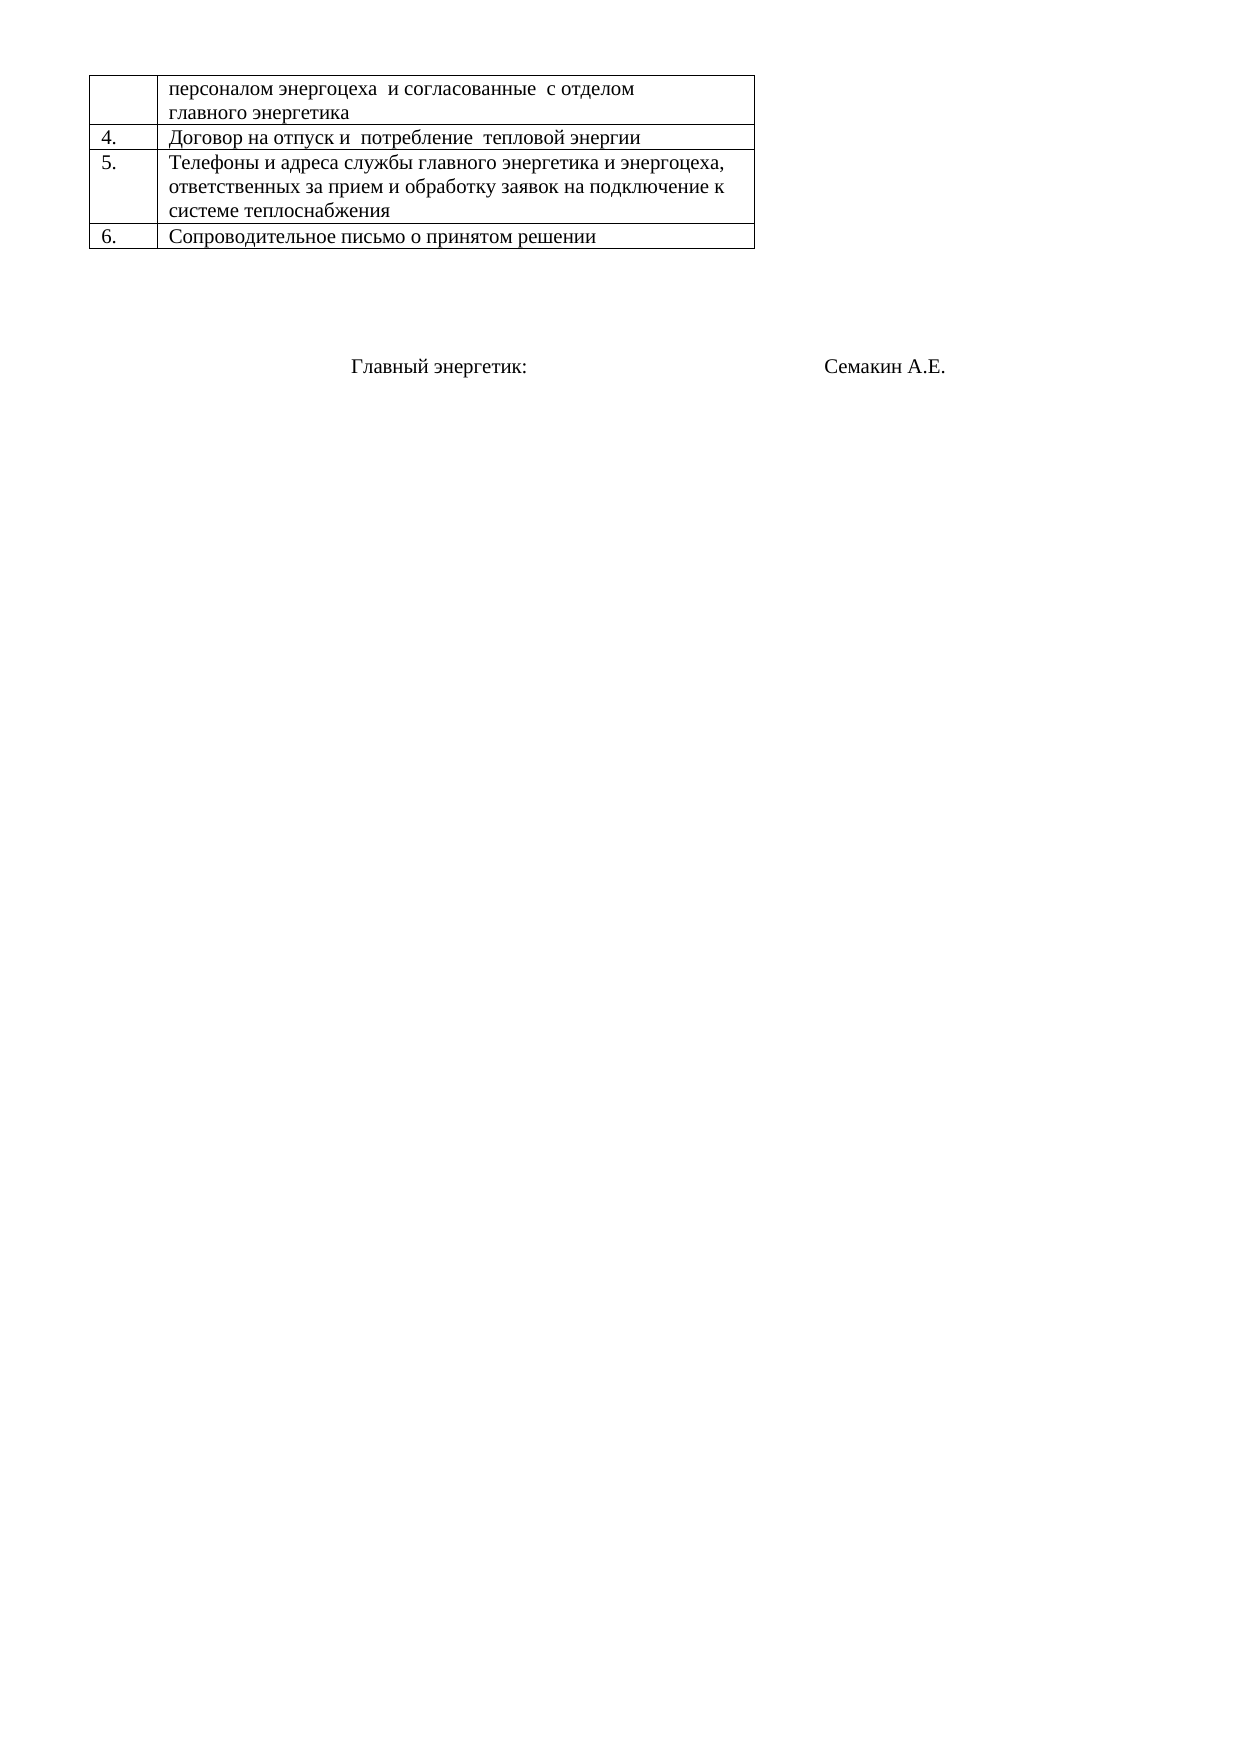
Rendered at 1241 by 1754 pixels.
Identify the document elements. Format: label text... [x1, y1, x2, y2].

table_cell 6. [90, 224, 157, 248]
table_cell 5. [90, 150, 157, 222]
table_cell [158, 76, 754, 124]
table_cell 4. [90, 125, 157, 149]
table_cell Телефоны и адреса службы главного энергетика и энергоцеха, ответственных за прием и обработку заявок на подключение к системе теплоснабжения [158, 150, 754, 222]
table_cell 3. [90, 76, 157, 124]
table_cell Сопроводительное письмо о принятом решении [158, 224, 754, 248]
table_cell Договор на отпуск и потребление тепловой энергии [158, 125, 754, 149]
text Главный энергетик: Семакин А.Е. [75, 354, 1165, 378]
